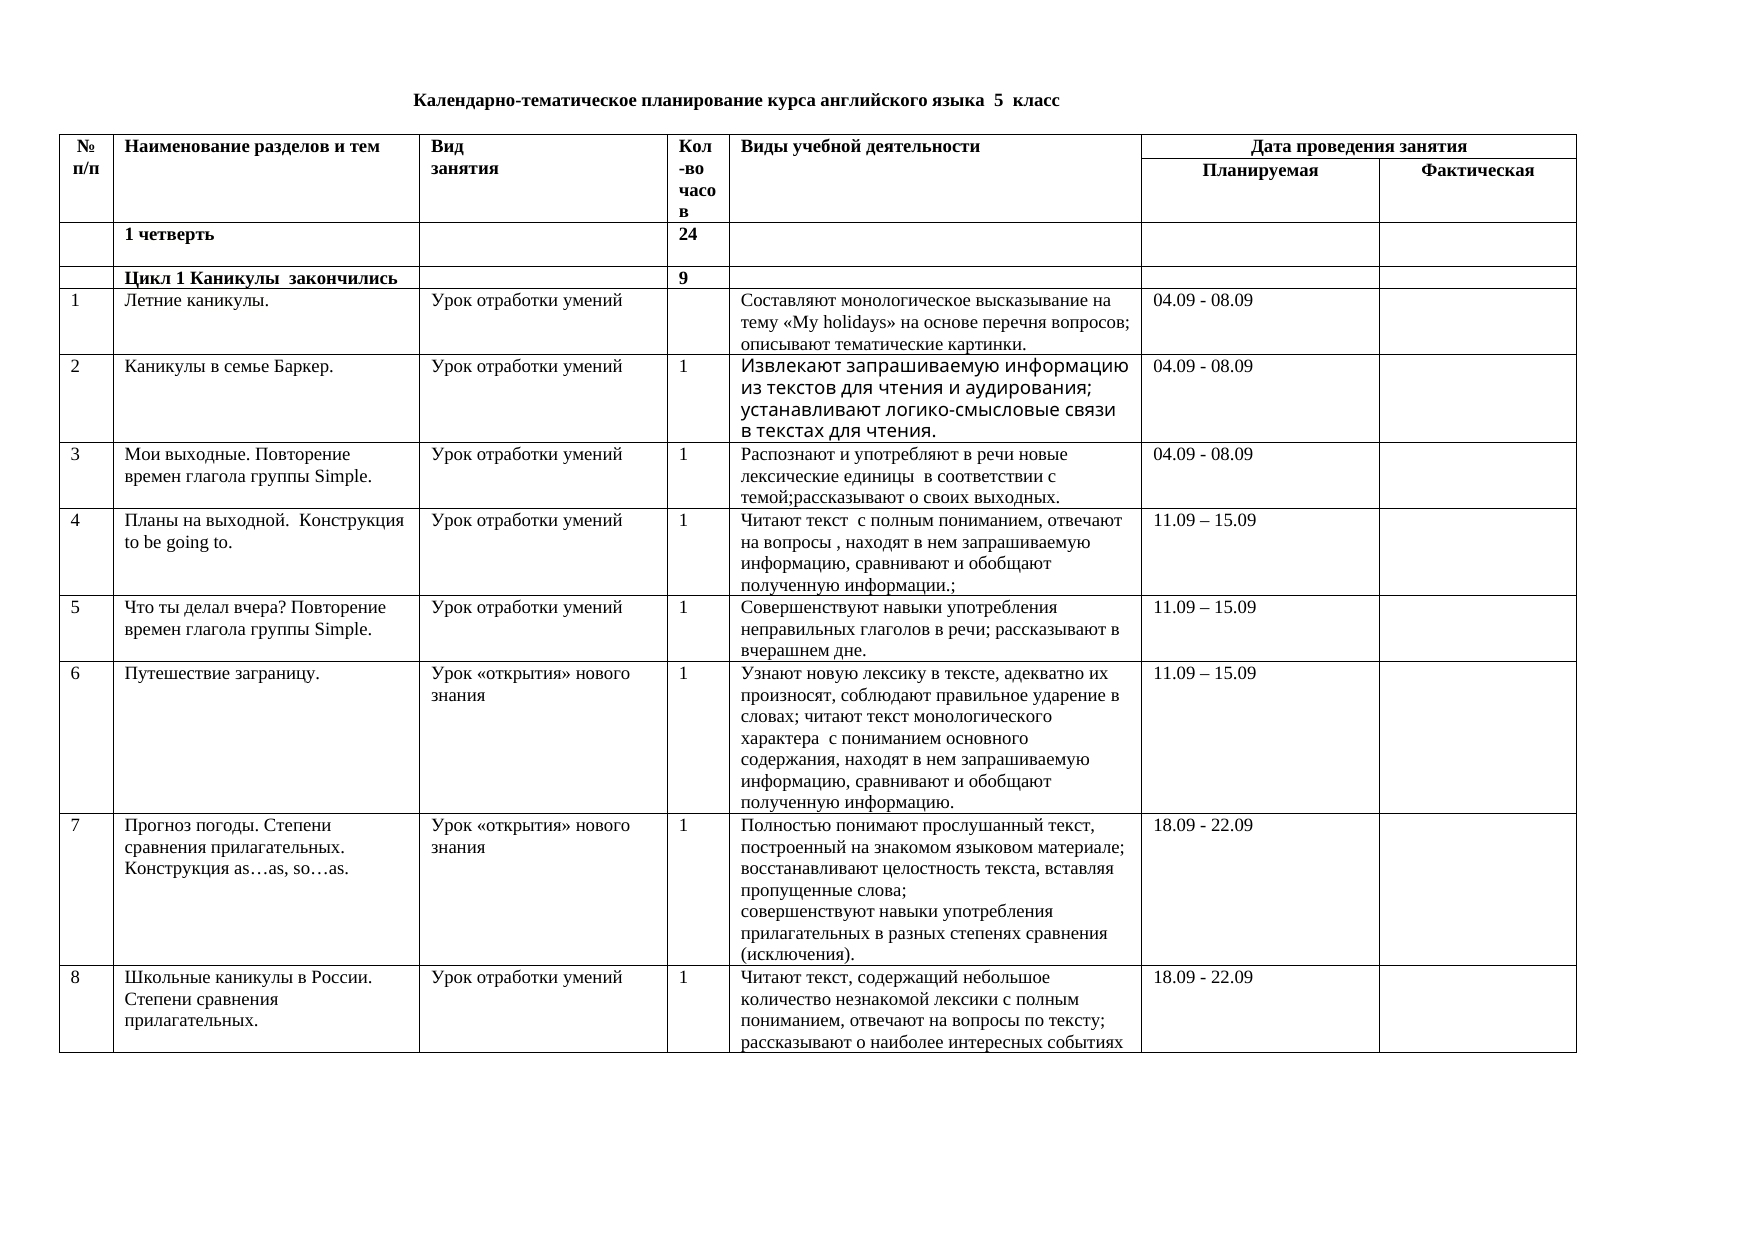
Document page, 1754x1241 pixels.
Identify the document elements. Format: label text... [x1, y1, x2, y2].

table_cell Читают текст с полным пониманием, отвечают на вопросы , находят в нем запрашиваемую информацию, сравнивают и обобщают полученную информации.; [730, 509, 1141, 595]
table_cell [60, 267, 113, 288]
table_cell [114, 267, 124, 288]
table_cell Планы на выходной. Конструкция to be going to. [114, 509, 419, 595]
table_cell 1 [668, 443, 729, 508]
table_cell Урок отработки умений [420, 596, 667, 661]
table_cell [1380, 662, 1576, 813]
table_header Виды учебной деятельности [730, 135, 1141, 222]
table_cell Летние каникулы. [114, 289, 419, 354]
table_cell 1 [60, 289, 113, 354]
table_header Дата проведения занятия [1142, 135, 1576, 158]
table_cell 1 [668, 596, 729, 661]
table_cell 2 [60, 355, 113, 442]
table_cell Что ты делал вчера? Повторение времен глагола группы Simple. [114, 596, 419, 661]
table_cell [1380, 267, 1576, 288]
table_cell 3 [60, 443, 113, 508]
table_cell [1142, 267, 1379, 288]
table_cell 1 [668, 662, 729, 813]
table_cell 1 [668, 509, 729, 595]
table_cell [730, 223, 1141, 266]
table_cell 11.09 – 15.09 [1142, 509, 1379, 595]
table_cell 11.09 – 15.09 [1142, 596, 1379, 661]
table_cell Фактическая [1380, 159, 1576, 222]
table_cell Узнают новую лексику в тексте, адекватно их произносят, соблюдают правильное ударение в словах; читают текст монологического характера с пониманием основного содержания, находят в нем запрашиваемую информацию, сравнивают и обобщают полученную информацию. [730, 662, 1141, 813]
table_cell [1380, 509, 1576, 595]
table_cell Прогноз погоды. Степени сравнения прилагательных. Конструкция as…as, so…as. [114, 814, 419, 965]
table_header Вид занятия [420, 135, 667, 222]
table_cell [1380, 355, 1576, 442]
text Календарно-тематическое планирование курса английского языка 5 класс [339, 89, 1636, 110]
table_cell [1380, 596, 1576, 661]
table_cell [1380, 289, 1576, 354]
table_cell Урок отработки умений [420, 289, 667, 354]
table_header Кол-во часов [668, 135, 729, 222]
table_cell 18.09 - 22.09 [1142, 966, 1379, 1052]
table_cell [668, 289, 729, 354]
table_cell Цикл 1 Каникулы закончились [190, 267, 419, 288]
table_cell Урок отработки умений [420, 355, 667, 442]
table_cell 04.09 - 08.09 [1142, 289, 1379, 354]
table_cell 1 [668, 814, 729, 965]
table_cell Извлекают запрашиваемую информацию из текстов для чтения и аудирования; устанавливают логико-смысловые связи в текстах для чтения. [730, 355, 1141, 442]
table_cell [1380, 814, 1576, 965]
table_cell Урок «открытия» нового знания [420, 814, 667, 965]
table_cell 04.09 - 08.09 [1142, 443, 1379, 508]
table_cell 1 четверть [114, 223, 419, 266]
table_cell [420, 223, 667, 266]
table_cell 8 [60, 966, 113, 1052]
table_cell [420, 267, 667, 288]
table_header Наименование разделов и тем [114, 135, 419, 222]
table_cell Урок отработки умений [420, 509, 667, 595]
table_cell [730, 267, 1141, 288]
table_cell 18.09 - 22.09 [1142, 814, 1379, 965]
table_cell Урок отработки умений [420, 443, 667, 508]
table_cell Планируемая [1142, 159, 1379, 222]
table_cell 4 [60, 509, 113, 595]
table_cell Каникулы в семье Баркер. [114, 355, 419, 442]
table_cell Путешествие заграницу. [114, 662, 419, 813]
table_cell Распознают и употребляют в речи новые лексические единицы в соответствии с темой;рассказывают о своих выходных. [730, 443, 1141, 508]
table_cell Урок «открытия» нового знания [420, 662, 667, 813]
table_cell 1 [668, 355, 729, 442]
table_cell 11.09 – 15.09 [1142, 662, 1379, 813]
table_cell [114, 966, 419, 1052]
table_cell 6 [60, 662, 113, 813]
table_cell Мои выходные. Повторение времен глагола группы Simple. [114, 443, 419, 508]
table_cell 04.09 - 08.09 [1142, 355, 1379, 442]
table_cell 7 [60, 814, 113, 965]
table_cell 24 [668, 223, 729, 266]
table_cell [1380, 223, 1576, 266]
table_cell Совершенствуют навыки употребления неправильных глаголов в речи; рассказывают в вчерашнем дне. [730, 596, 1141, 661]
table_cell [730, 966, 1141, 1052]
table_cell [1380, 443, 1576, 508]
table_cell Полностью понимают прослушанный текст, построенный на знакомом языковом материале; восстанавливают целостность текста, вставляя пропущенные слова; совершенствуют навыки употребления прилагательных в разных степенях сравнения (исключения). [730, 814, 1141, 965]
table_cell [60, 223, 113, 266]
table_cell [1380, 966, 1576, 1052]
table_cell 5 [60, 596, 113, 661]
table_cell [420, 966, 667, 1052]
table_cell [1142, 223, 1379, 266]
table_header № п/п [60, 135, 113, 222]
table_cell 9 [668, 267, 729, 288]
table_cell Cоставляют монологическое высказывание на тему «My holidays» на основе перечня вопросов; описывают тематические картинки. [730, 289, 1141, 354]
table_cell 1 [668, 966, 729, 1052]
